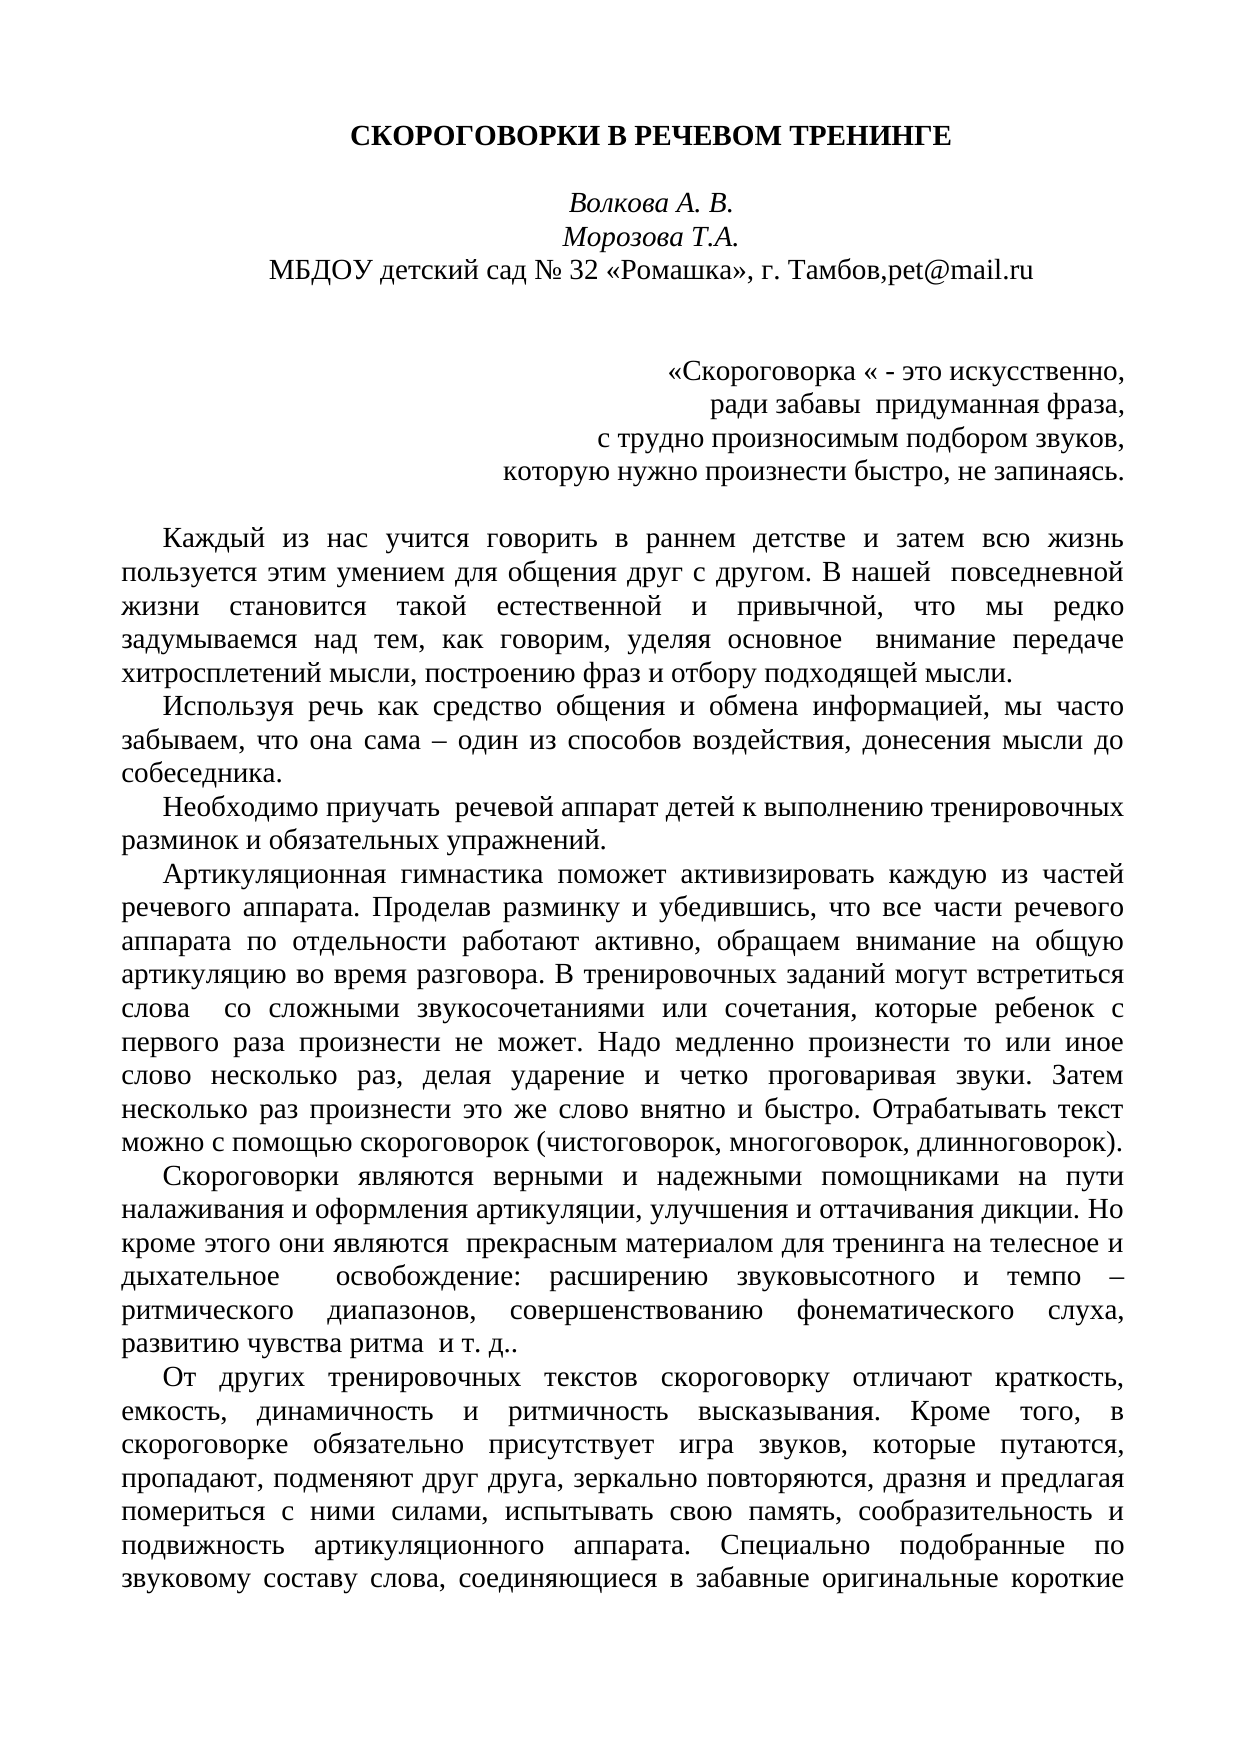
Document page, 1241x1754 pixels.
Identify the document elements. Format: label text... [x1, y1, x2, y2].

text Волкова А. В. [177, 185, 1125, 219]
text ради забавы придуманная фраза, [121, 386, 1125, 420]
text Артикуляционная гимнастика поможет активизировать каждую из частей речевого аппарата. Проделав разминку и убедившись, что все части речевого аппарата по отдельности работают активно, обращаем внимание на общую артикуляцию во время разговора. В тренировочных заданий могут встретиться слова со сложными звукосочетаниями или сочетания, которые ребенок с первого раза произнести не может. Надо медленно произнести то или иное слово несколько раз, делая ударение и четко проговаривая звуки. Затем несколько раз произнести это же слово внятно и быстро. Отрабатывать текст можно с помощью скороговорок (чистоговорок, многоговорок, длинноговорок). [121, 856, 1125, 1158]
text Каждый из нас учится говорить в раннем детстве и затем всю жизнь пользуется этим умением для общения друг с другом. В нашей повседневной жизни становится такой естественной и привычной, что мы редко задумываемся над тем, как говорим, уделяя основное внимание передаче хитросплетений мысли, построению фраз и отбору подходящей мысли. [121, 521, 1125, 688]
text которую нужно произнести быстро, не запинаясь. [121, 453, 1125, 487]
text Используя речь как средство общения и обмена информацией, мы часто забываем, что она сама – один из способов воздействия, донесения мысли до собеседника. [121, 688, 1125, 789]
text СКОРОГОВОРКИ В РЕЧЕВОМ ТРЕНИНГЕ [177, 118, 1125, 152]
text Необходимо приучать речевой аппарат детей к выполнению тренировочных разминок и обязательных упражнений. [121, 789, 1125, 856]
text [121, 1359, 1125, 1594]
text Морозова Т.А. [177, 219, 1125, 252]
text Скороговорки являются верными и надежными помощниками на пути налаживания и оформления артикуляции, улучшения и оттачивания дикции. Но кроме этого они являются прекрасным материалом для тренинга на телесное и дыхательное освобождение: расширению звуковысотного и темпо – ритмического диапазонов, совершенствованию фонематического слуха, развитию чувства ритма и т. д.. [121, 1158, 1125, 1359]
text «Скороговорка « - это искусственно, [121, 353, 1125, 386]
text МБДОУ детский сад № 32 «Ромашка», г. Тамбов,pet@mail.ru [177, 252, 1125, 286]
text с трудно произносимым подбором звуков, [121, 420, 1125, 453]
